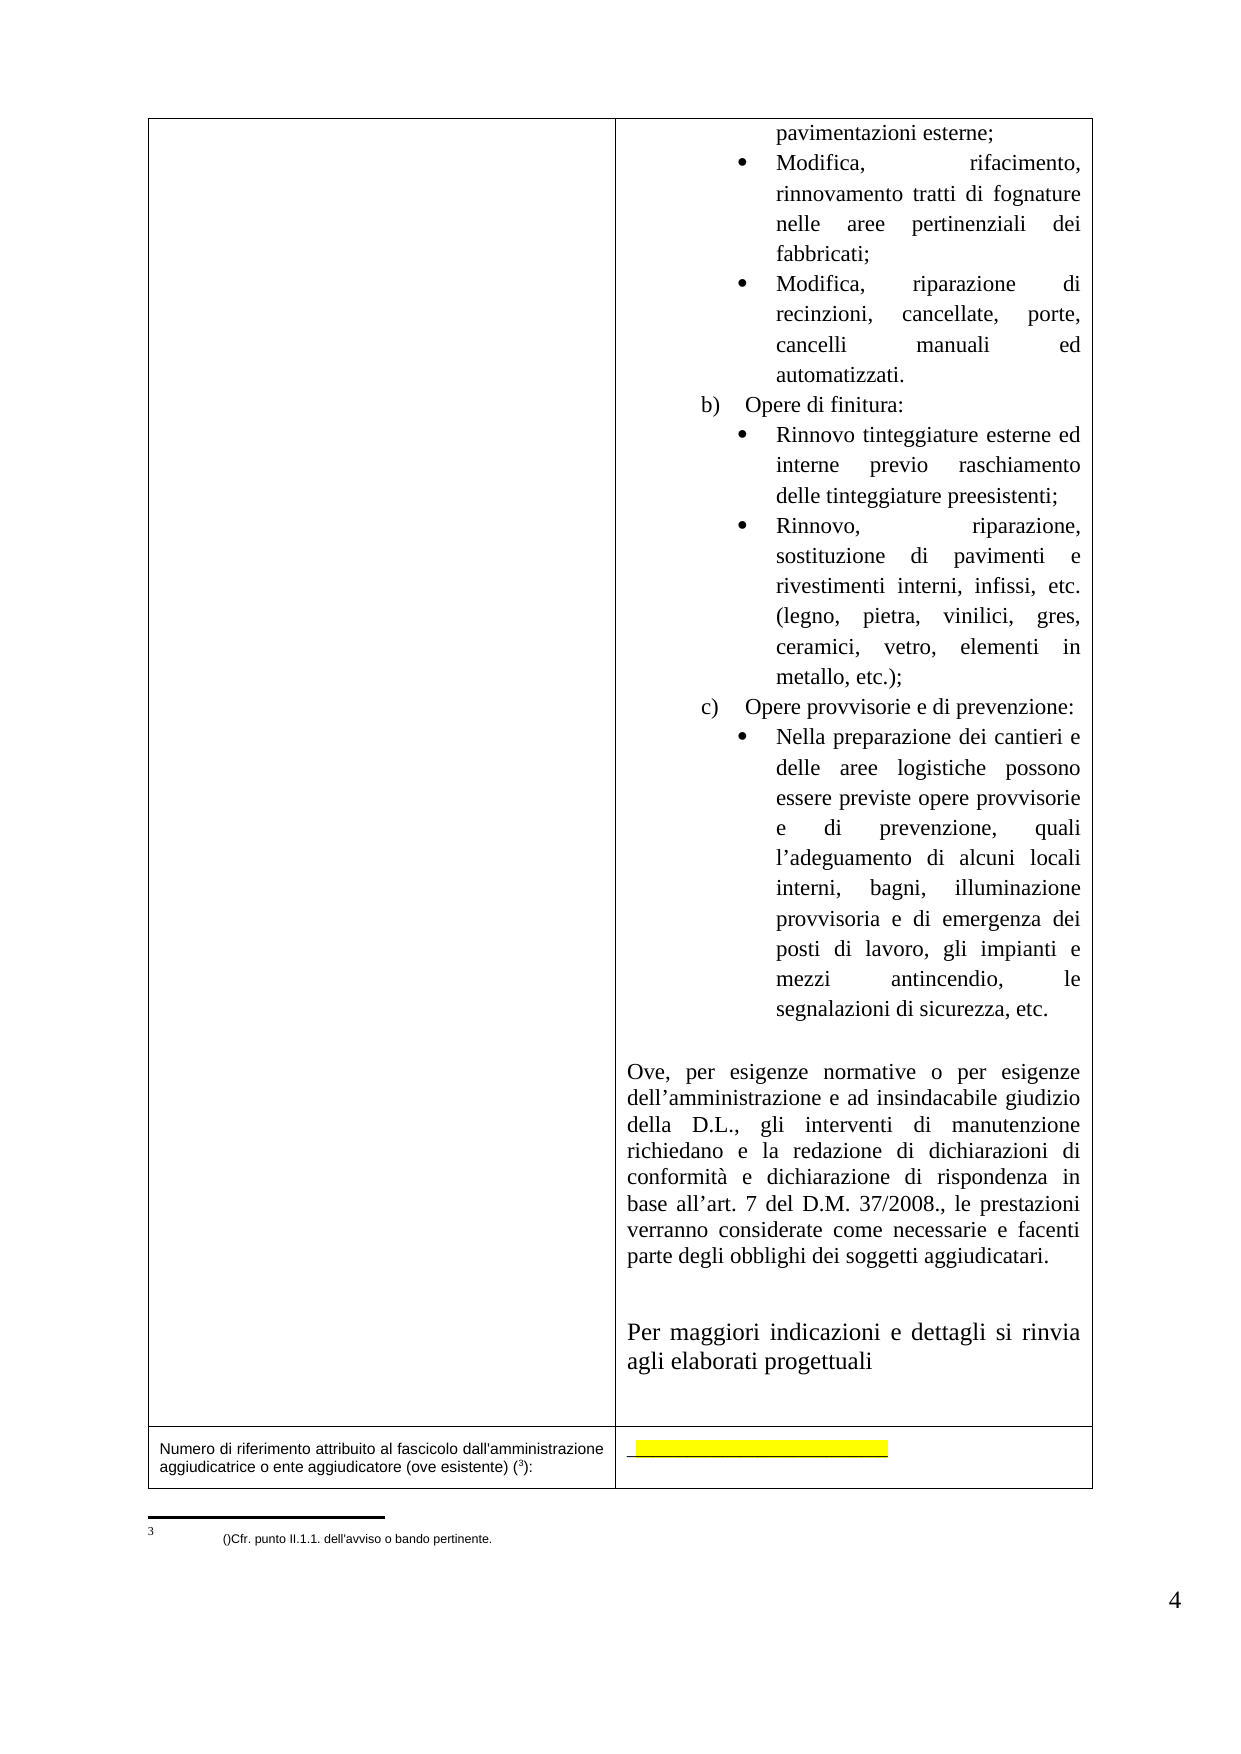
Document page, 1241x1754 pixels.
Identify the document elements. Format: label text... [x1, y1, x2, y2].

table_cell ______________________________ [616, 1427, 1092, 1488]
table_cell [149, 119, 615, 1426]
table_cell Numero di riferimento attribuito al fascicolo dall'amministrazione aggiudicatrice o ente aggiudicatore (ove esistente) (): [149, 1427, 615, 1488]
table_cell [616, 119, 1092, 1426]
